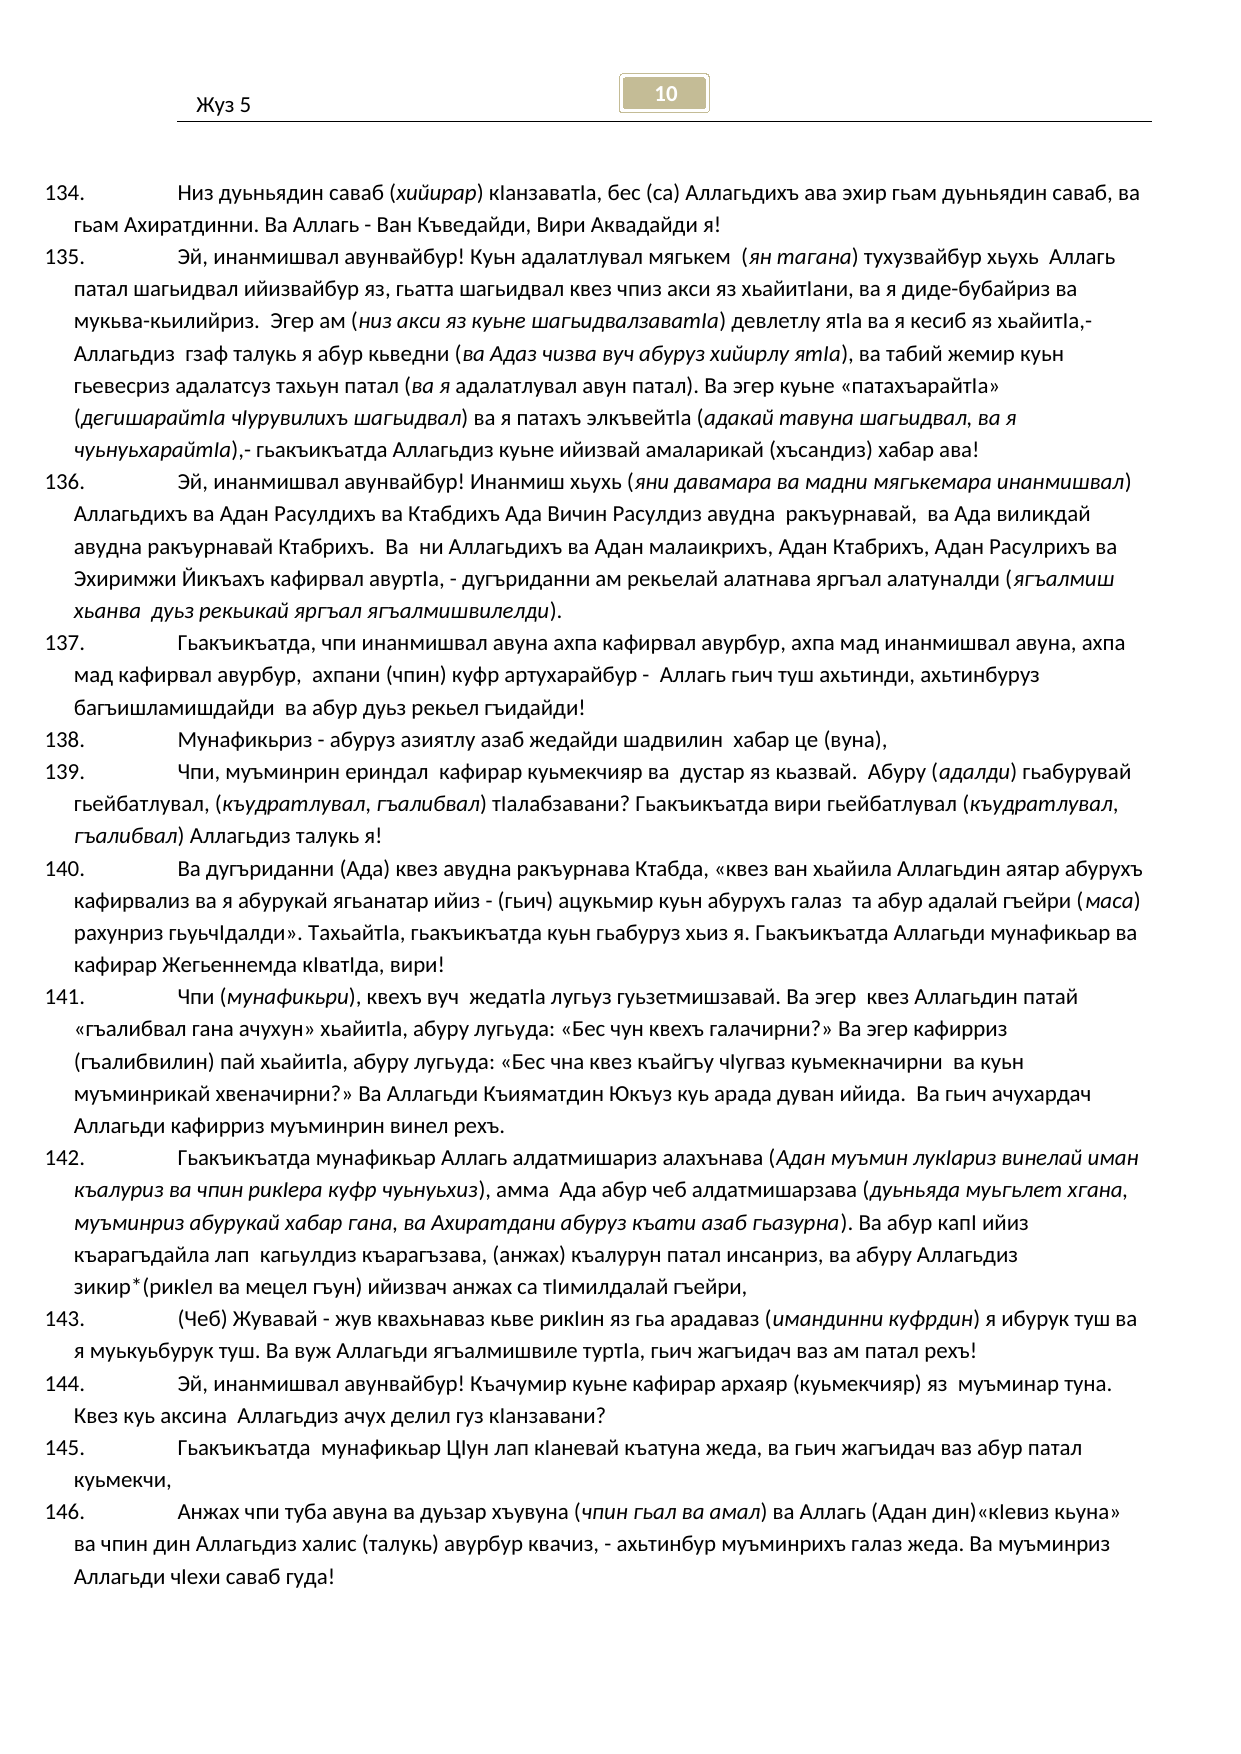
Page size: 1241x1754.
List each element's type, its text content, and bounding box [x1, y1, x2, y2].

list Эй, инанмишвал авунвайбур! Куьн адалатлувал мягькем (ян тагана) тухузвайбур хьухь Аллагь патал шагьидвал ийизвайбур яз, гьатта шагьидвал квез чпиз акси яз хьайитIани, ва я диде-бубайриз ва мукьва-кьилийриз. Эгер ам (низ акси яз куьне шагьидвалзаватIа) девлетлу ятIа ва я кесиб яз хьайитIа,- Аллагьдиз гзаф талукь я абур кьведни (ва Адаз чизва вуч абуруз хийирлу ятIа), ва табий жемир куьн гьевесриз адалатсуз тахьун патал (ва я адалатлувал авун патал). Ва эгер куьне «патахъарайтIа» (дегишарайтIа чIурувилихъ шагьидвал) ва я патахъ элкъвейтIа (адакай тавуна шагьидвал, ва я чуьнуьхарайтIа),- гьакъикъатда Аллагьдиз куьне ийизвай амаларикай (хъсандиз) хабар ава! [44, 242, 1152, 463]
list (Чеб) Жувавай - жув квахьнаваз кьве рикIин яз гьа арадаваз (имандинни куфрдин) я ибурук туш ва я муькуьбурук туш. Ва вуж Аллагьди ягъалмишвиле туртIа, гьич жагъидач ваз ам патал рехъ! [44, 1304, 1152, 1364]
list Гьакъикъатда мунафикьар ЦIун лап кIаневай къатуна жеда, ва гьич жагъидач ваз абур патал куьмекчи, [44, 1433, 1152, 1493]
list Гьакъикъатда, чпи инанмишвал авуна ахпа кафирвал авурбур, ахпа мад инанмишвал авуна, ахпа мад кафирвал авурбур, ахпани (чпин) куфр артухарайбур - Аллагь гьич туш ахьтинди, ахьтинбуруз багъишламишдайди ва абур дуьз рекьел гъидайди! [44, 628, 1152, 721]
list Чпи (мунафикьри), квехъ вуч жедатIа лугьуз гуьзетмишзавай. Ва эгер квез Аллагьдин патай «гъалибвал гана ачухун» хьайитIа, абуру лугьуда: «Бес чун квехъ галачирни?» Ва эгер кафирриз (гъалибвилин) пай хьайитIа, абуру лугьуда: «Бес чна квез къайгъу чIугваз куьмекначирни ва куьн муъминрикай хвеначирни?» Ва Аллагьди Къияматдин Юкъуз куь арада дуван ийида. Ва гьич ачухардач Аллагьди кафирриз муъминрин винел рехъ. [44, 982, 1152, 1139]
list Эй, инанмишвал авунвайбур! Къачумир куьне кафирар архаяр (куьмекчияр) яз муъминар туна. Квез куь аксина Аллагьдиз ачух делил гуз кIанзавани? [44, 1369, 1152, 1429]
list Анжах чпи туба авуна ва дуьзар хъувуна (чпин гьал ва амал) ва Аллагь (Адан дин)«кIевиз кьуна» ва чпин дин Аллагьдиз халис (талукь) авурбур квачиз, - ахьтинбур муъминрихъ галаз жеда. Ва муъминриз Аллагьди чIехи саваб гуда! [44, 1497, 1152, 1590]
list Низ дуьньядин саваб (хийирар) кIанзаватIа, бес (са) Аллагьдихъ ава эхир гьам дуьньядин саваб, ва гьам Ахиратдинни. Ва Аллагь - Ван Къведайди, Вири Аквадайди я! [44, 178, 1152, 238]
list Чпи, муъминрин ериндал кафирар куьмекчияр ва дустар яз кьазвай. Абуру (адалди) гьабурувай гьейбатлувал, (къудратлувал, гъалибвал) тIалабзавани? Гьакъикъатда вири гьейбатлувал (къудратлувал, гъалибвал) Аллагьдиз талукь я! [44, 757, 1152, 849]
list Ва дугъриданни (Ада) квез авудна ракъурнава Ктабда, «квез ван хьайила Аллагьдин аятар абурухъ кафирвализ ва я абурукай ягьанатар ийиз - (гьич) ацукьмир куьн абурухъ галаз та абур адалай гъейри (маса) рахунриз гьуьчIдалди». ТахьайтIа, гьакъикъатда куьн гьабуруз хьиз я. Гьакъикъатда Аллагьди мунафикьар ва кафирар Жегьеннемда кIватIда, вири! [44, 854, 1152, 978]
list Эй, инанмишвал авунвайбур! Инанмиш хьухь (яни давамара ва мадни мягькемара инанмишвал) Аллагьдихъ ва Адан Расулдихъ ва Ктабдихъ Ада Вичин Расулдиз авудна ракъурнавай, ва Ада виликдай авудна ракъурнавай Ктабрихъ. Ва ни Аллагьдихъ ва Адан малаикрихъ, Адан Ктабрихъ, Адан Расулрихъ ва Эхиримжи Йикъахъ кафирвал авуртIа, - дугъриданни ам рекьелай алатнава яргъал алатуналди (ягъалмиш хьанва дуьз рекьикай яргъал ягъалмишвилелди). [44, 467, 1152, 624]
list Гьакъикъатда мунафикьар Аллагь алдатмишариз алахънава (Адан муъмин лукIариз винелай иман къалуриз ва чпин рикIера куфр чуьнуьхиз), амма Ада абур чеб алдатмишарзава (дуьньяда муьгьлет хгана, муъминриз абурукай хабар гана, ва Ахиратдани абуруз къати азаб гьазурна). Ва абур капI ийиз къарагъдайла лап кагьулдиз къарагъзава, (анжах) къалурун патал инсанриз, ва абуру Аллагьдиз зикир*(рикIел ва мецел гъун) ийизвач анжах са тIимилдалай гъейри, [44, 1143, 1152, 1300]
list Мунафикьриз - абуруз азиятлу азаб жедайди шадвилин хабар це (вуна), [44, 725, 1152, 753]
